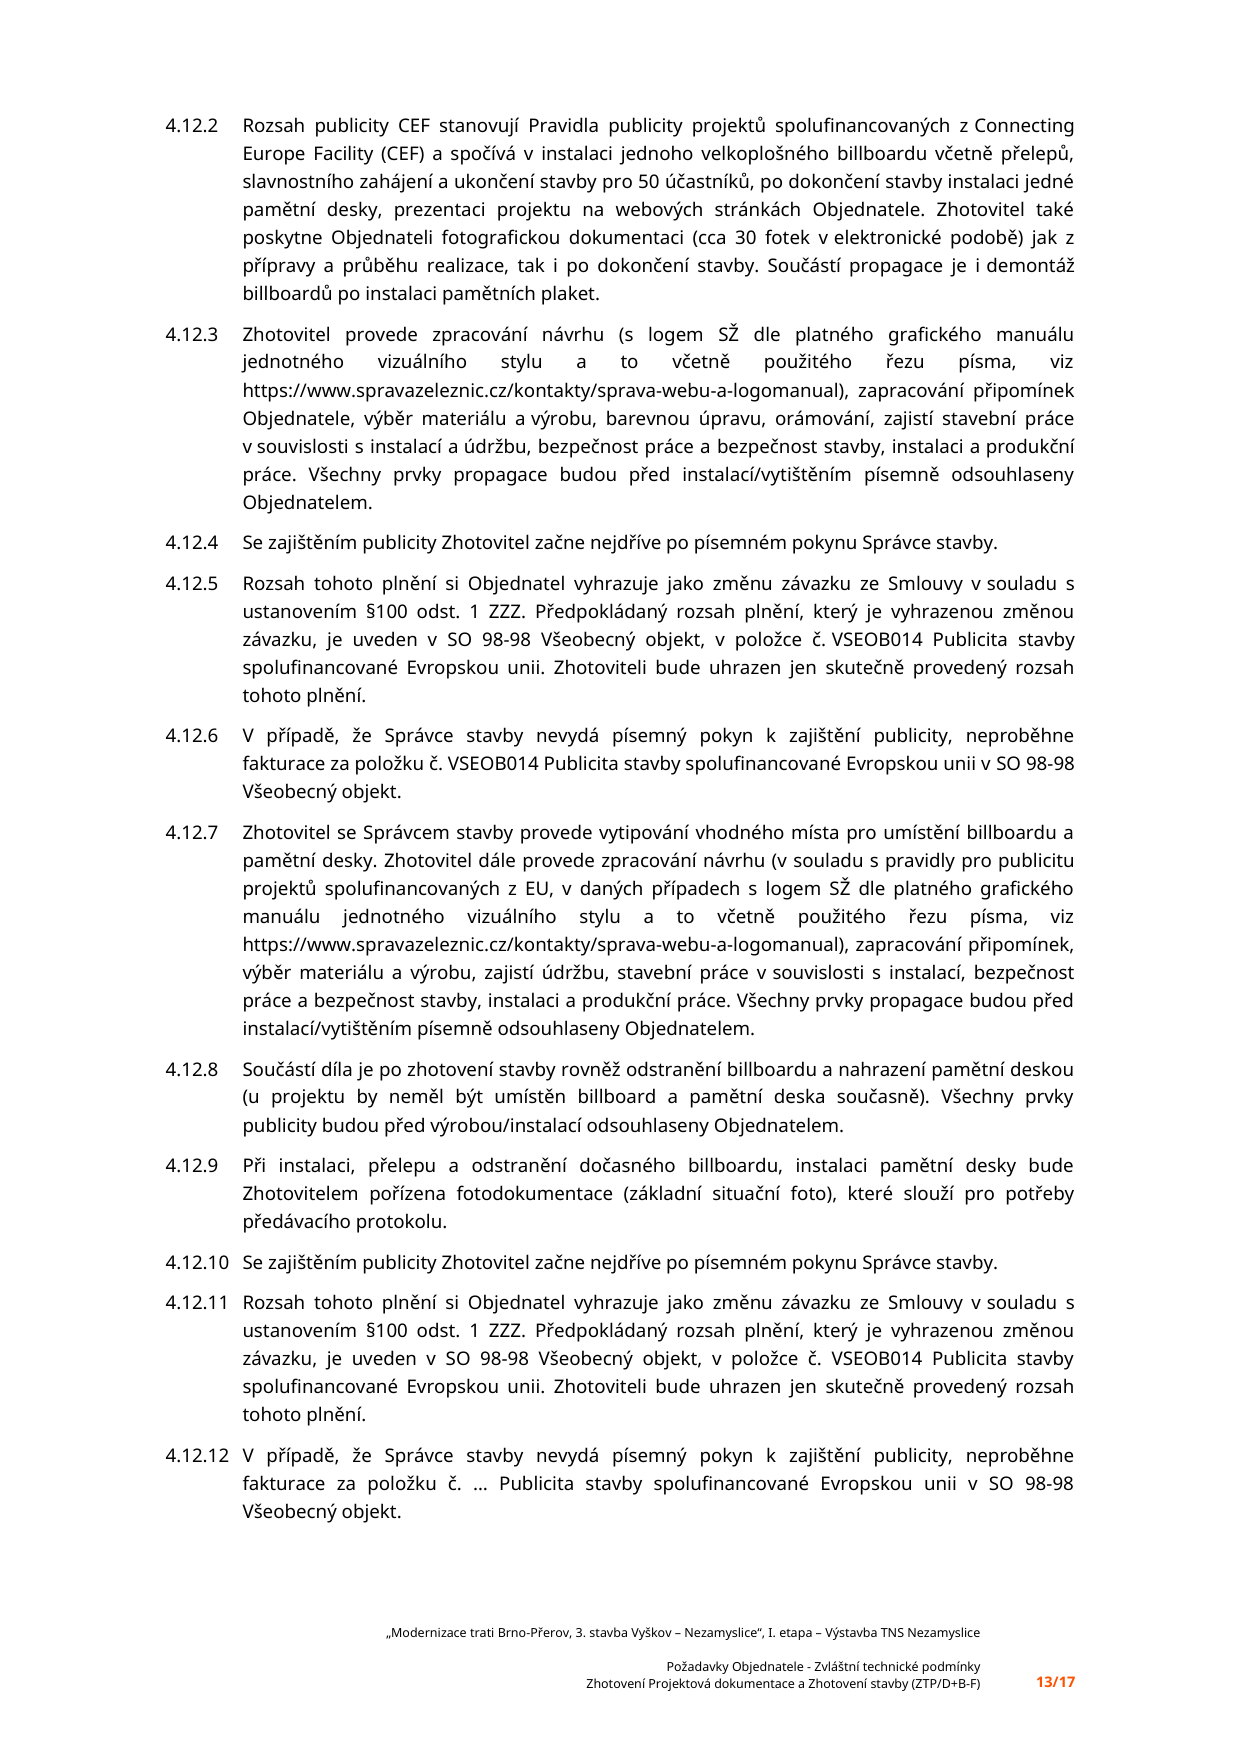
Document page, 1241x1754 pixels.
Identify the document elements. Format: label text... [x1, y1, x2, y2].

text Zhotovitel se Správcem stavby provede vytipování vhodného místa pro umístění billboardu a pamětní desky. Zhotovitel dále provede zpracování návrhu (v souladu s pravidly pro publicitu projektů spolufinancovaných z EU, v daných případech s logem SŽ dle platného grafického manuálu jednotného vizuálního stylu a to včetně použitého řezu písma, viz https://www.spravazeleznic.cz/kontakty/sprava-webu-a-logomanual), zapracování připomínek, výběr materiálu a výrobu, zajistí údržbu, stavební práce v souvislosti s instalací, bezpečnost práce a bezpečnost stavby, instalaci a produkční práce. Všechny prvky propagace budou před instalací/vytištěním písemně odsouhlaseny Objednatelem. [165, 819, 1075, 1041]
list Při instalaci, přelepu a odstranění dočasného billboardu, instalaci pamětní desky bude Zhotovitelem pořízena fotodokumentace (základní situační foto), které slouží pro potřeby předávacího protokolu. [165, 1152, 1075, 1234]
text Se zajištěním publicity Zhotovitel začne nejdříve po písemném pokynu Správce stavby. [165, 529, 1075, 555]
list V případě, že Správce stavby nevydá písemný pokyn k zajištění publicity, neproběhne fakturace za položku č. … Publicita stavby spolufinancované Evropskou unii v SO 98-98 Všeobecný objekt. [165, 1442, 1075, 1524]
list Součástí díla je po zhotovení stavby rovněž odstranění billboardu a nahrazení pamětní deskou (u projektu by neměl být umístěn billboard a pamětní deska současně). Všechny prvky publicity budou před výrobou/instalací odsouhlaseny Objednatelem. [165, 1056, 1075, 1137]
text V případě, že Správce stavby nevydá písemný pokyn k zajištění publicity, neproběhne fakturace za položku č. VSEOB014 Publicita stavby spolufinancované Evropskou unii v SO 98-98 Všeobecný objekt. [165, 723, 1075, 804]
list Se zajištěním publicity Zhotovitel začne nejdříve po písemném pokynu Správce stavby. [165, 1249, 1075, 1274]
text Rozsah publicity CEF stanovují Pravidla publicity projektů spolufinancovaných z Connecting Europe Facility (CEF) a spočívá v instalaci jednoho velkoplošného billboardu včetně přelepů, slavnostního zahájení a ukončení stavby pro 50 účastníků, po dokončení stavby instalaci jedné pamětní desky, prezentaci projektu na webových stránkách Objednatele. Zhotovitel také poskytne Objednateli fotografickou dokumentaci (cca 30 fotek v elektronické podobě) jak z přípravy a průběhu realizace, tak i po dokončení stavby. Součástí propagace je i demontáž billboardů po instalaci pamětních plaket. [165, 112, 1075, 306]
text Zhotovitel provede zpracování návrhu (s logem SŽ dle platného grafického manuálu jednotného vizuálního stylu a to včetně použitého řezu písma, viz https://www.spravazeleznic.cz/kontakty/sprava-webu-a-logomanual), zapracování připomínek Objednatele, výběr materiálu a výrobu, barevnou úpravu, orámování, zajistí stavební práce v souvislosti s instalací a údržbu, bezpečnost práce a bezpečnost stavby, instalaci a produkční práce. Všechny prvky propagace budou před instalací/vytištěním písemně odsouhlaseny Objednatelem. [165, 321, 1075, 514]
text Rozsah tohoto plnění si Objednatel vyhrazuje jako změnu závazku ze Smlouvy v souladu s ustanovením §100 odst. 1 ZZZ. Předpokládaný rozsah plnění, který je vyhrazenou změnou závazku, je uveden v SO 98-98 Všeobecný objekt, v položce č. VSEOB014 Publicita stavby spolufinancované Evropskou unii. Zhotoviteli bude uhrazen jen skutečně provedený rozsah tohoto plnění. [165, 570, 1075, 708]
list Rozsah tohoto plnění si Objednatel vyhrazuje jako změnu závazku ze Smlouvy v souladu s ustanovením §100 odst. 1 ZZZ. Předpokládaný rozsah plnění, který je vyhrazenou změnou závazku, je uveden v SO 98-98 Všeobecný objekt, v položce č. VSEOB014 Publicita stavby spolufinancované Evropskou unii. Zhotoviteli bude uhrazen jen skutečně provedený rozsah tohoto plnění. [165, 1289, 1075, 1427]
